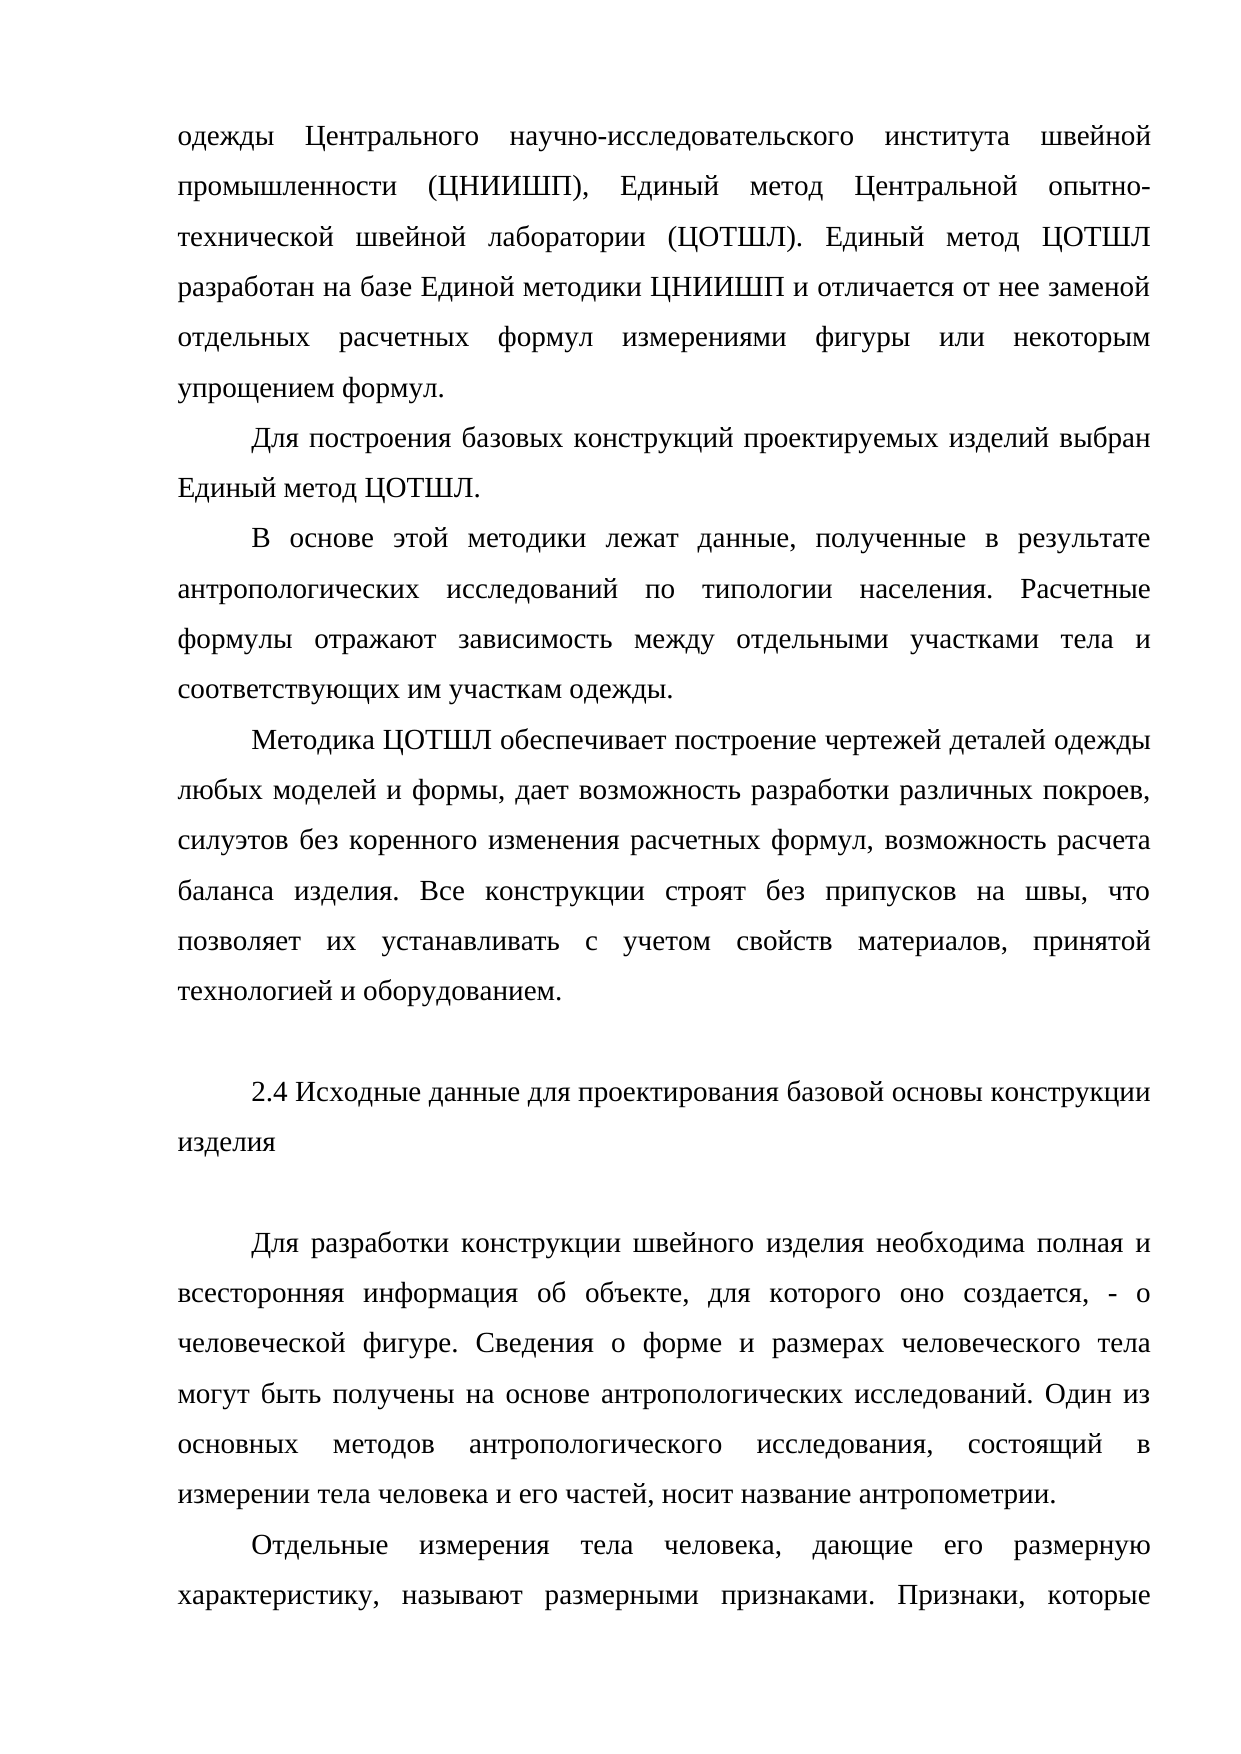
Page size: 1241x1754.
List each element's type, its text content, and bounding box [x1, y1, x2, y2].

text 2.4 Исходные данные для проектирования базовой основы конструкции изделия [177, 1074, 1152, 1158]
text В основе этой методики лежат данные, полученные в результате антропологических исследований по типологии населения. Расчетные формулы отражают зависимость между отдельными участками тела и соответствующих им участкам одежды. [177, 521, 1152, 705]
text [177, 1527, 1152, 1611]
text Методика ЦОТШЛ обеспечивает построение чертежей деталей одежды любых моделей и формы, дает возможность разработки различных покроев, силуэтов без коренного изменения расчетных формул, возможность расчета баланса изделия. Все конструкции строят без припусков на швы, что позволяет их устанавливать с учетом свойств материалов, принятой технологией и оборудованием. [177, 722, 1152, 1007]
text Для разработки конструкции швейного изделия необходима полная и всесторонняя информация об объекте, для которого оно создается, - о человеческой фигуре. Сведения о форме и размерах человеческого тела могут быть получены на основе антропологических исследований. Один из основных методов антропологического исследования, состоящий в измерении тела человека и его частей, носит название антропометрии. [177, 1225, 1152, 1510]
text Для построения базовых конструкций проектируемых изделий выбран Единый метод ЦОТШЛ. [177, 420, 1152, 504]
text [177, 118, 1152, 403]
